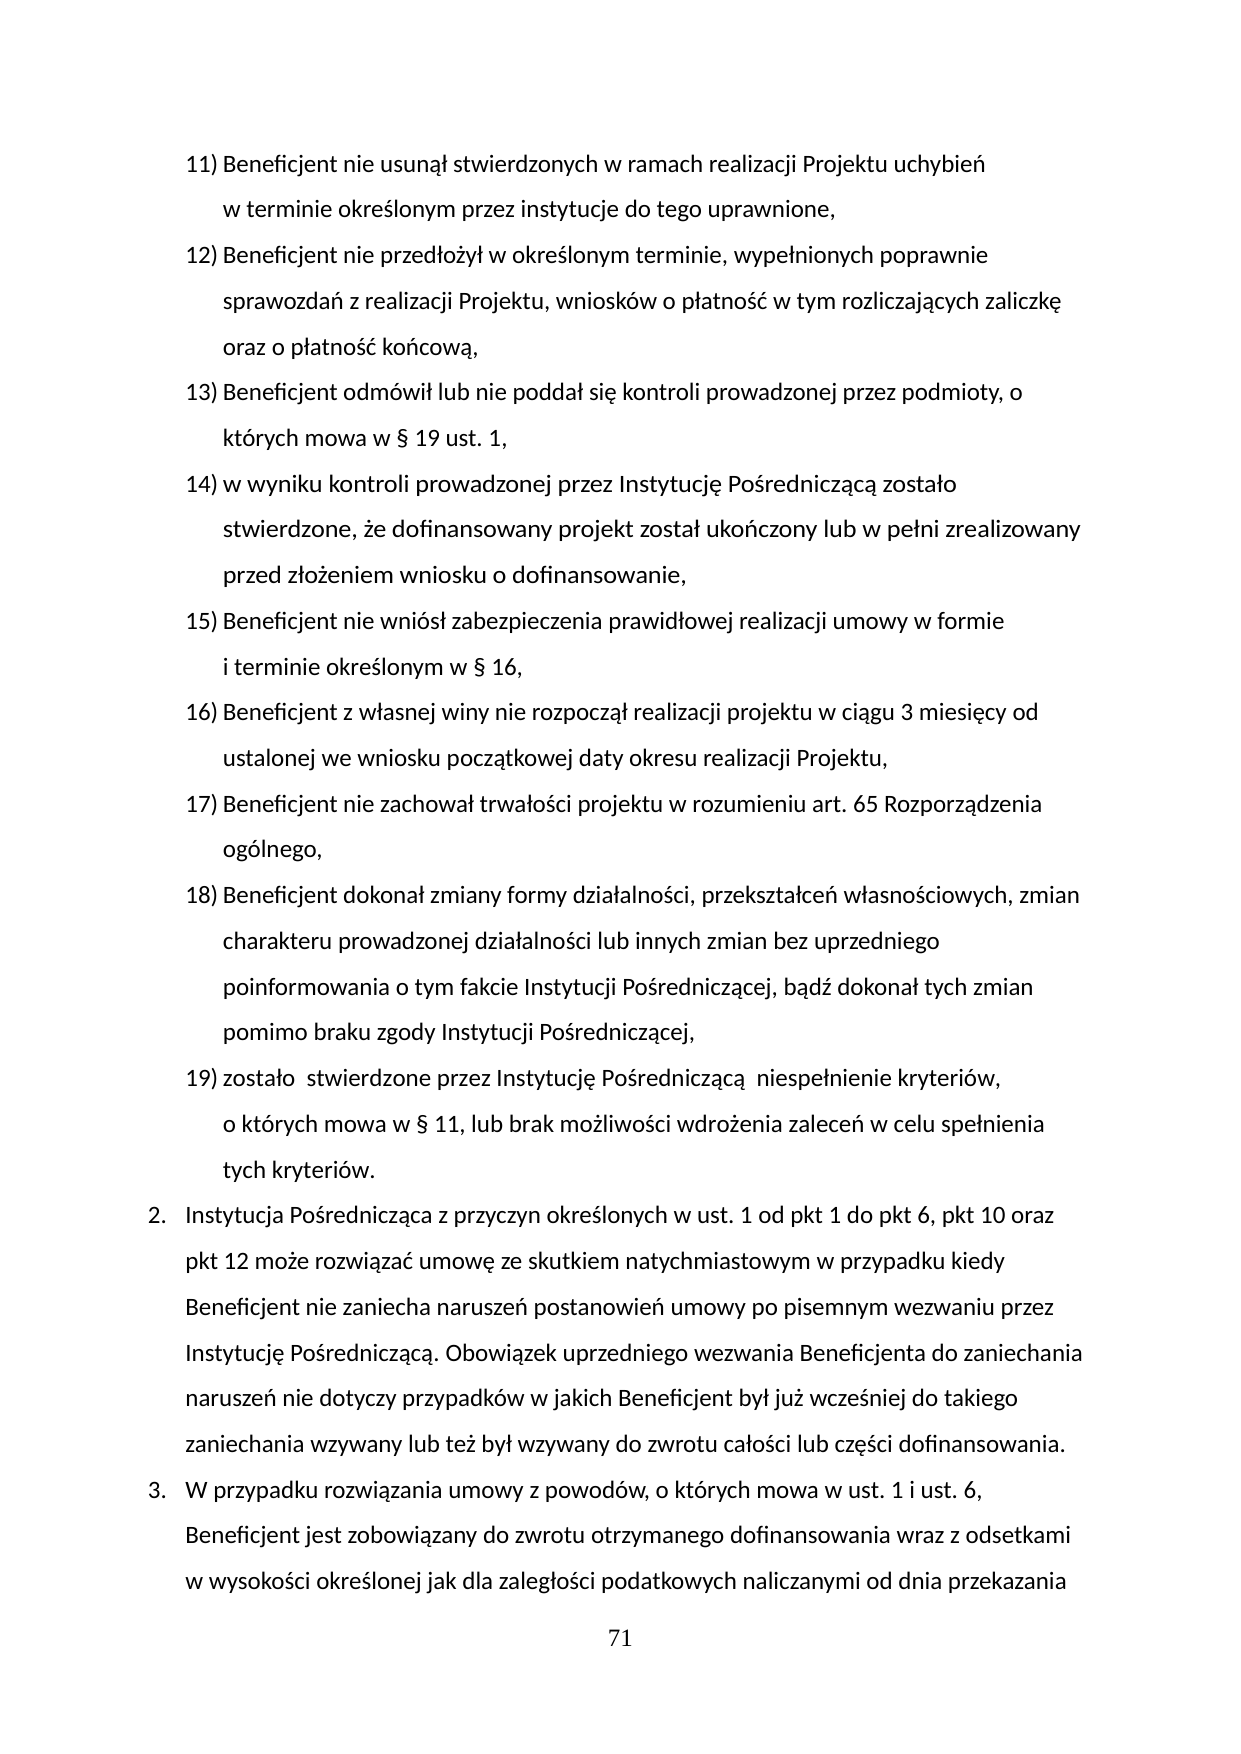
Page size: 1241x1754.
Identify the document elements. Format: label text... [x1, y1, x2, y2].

list Beneficjent nie przedłożył w określonym terminie, wypełnionych poprawnie sprawozdań z realizacji Projektu, wniosków o płatność w tym rozliczających zaliczkę oraz o płatność końcową, [185, 239, 1092, 361]
list Beneficjent dokonał zmiany formy działalności, przekształceń własnościowych, zmian charakteru prowadzonej działalności lub innych zmian bez uprzedniego poinformowania o tym fakcie Instytucji Pośredniczącej, bądź dokonał tych zmian pomimo braku zgody Instytucji Pośredniczącej, [185, 879, 1092, 1047]
list Instytucja Pośrednicząca z przyczyn określonych w ust. 1 od pkt 1 do pkt 6, pkt 10 oraz pkt 12 może rozwiązać umowę ze skutkiem natychmiastowym w przypadku kiedy Beneficjent nie zaniecha naruszeń postanowień umowy po pisemnym wezwaniu przez Instytucję Pośredniczącą. Obowiązek uprzedniego wezwania Beneficjenta do zaniechania naruszeń nie dotyczy przypadków w jakich Beneficjent był już wcześniej do takiego zaniechania wzywany lub też był wzywany do zwrotu całości lub części dofinansowania. [148, 1199, 1092, 1459]
list Beneficjent odmówił lub nie poddał się kontroli prowadzonej przez podmioty, o których mowa w § 19 ust. 1, [185, 376, 1092, 453]
list Beneficjent nie zachował trwałości projektu w rozumieniu art. 65 Rozporządzenia ogólnego, [185, 788, 1092, 864]
list Beneficjent nie usunął stwierdzonych w ramach realizacji Projektu uchybień w terminie określonym przez instytucje do tego uprawnione, [185, 148, 1092, 224]
list Beneficjent nie wniósł zabezpieczenia prawidłowej realizacji umowy w formie i terminie określonym w § 16, [185, 605, 1092, 681]
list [148, 1474, 1092, 1596]
list w wyniku kontroli prowadzonej przez Instytucję Pośredniczącą zostało stwierdzone, że dofinansowany projekt został ukończony lub w pełni zrealizowany przed złożeniem wniosku o dofinansowanie, [185, 468, 1092, 590]
list zostało stwierdzone przez Instytucję Pośredniczącą niespełnienie kryteriów, o których mowa w § 11, lub brak możliwości wdrożenia zaleceń w celu spełnienia tych kryteriów. [185, 1062, 1092, 1184]
list Beneficjent z własnej winy nie rozpoczął realizacji projektu w ciągu 3 miesięcy od ustalonej we wniosku początkowej daty okresu realizacji Projektu, [185, 696, 1092, 773]
